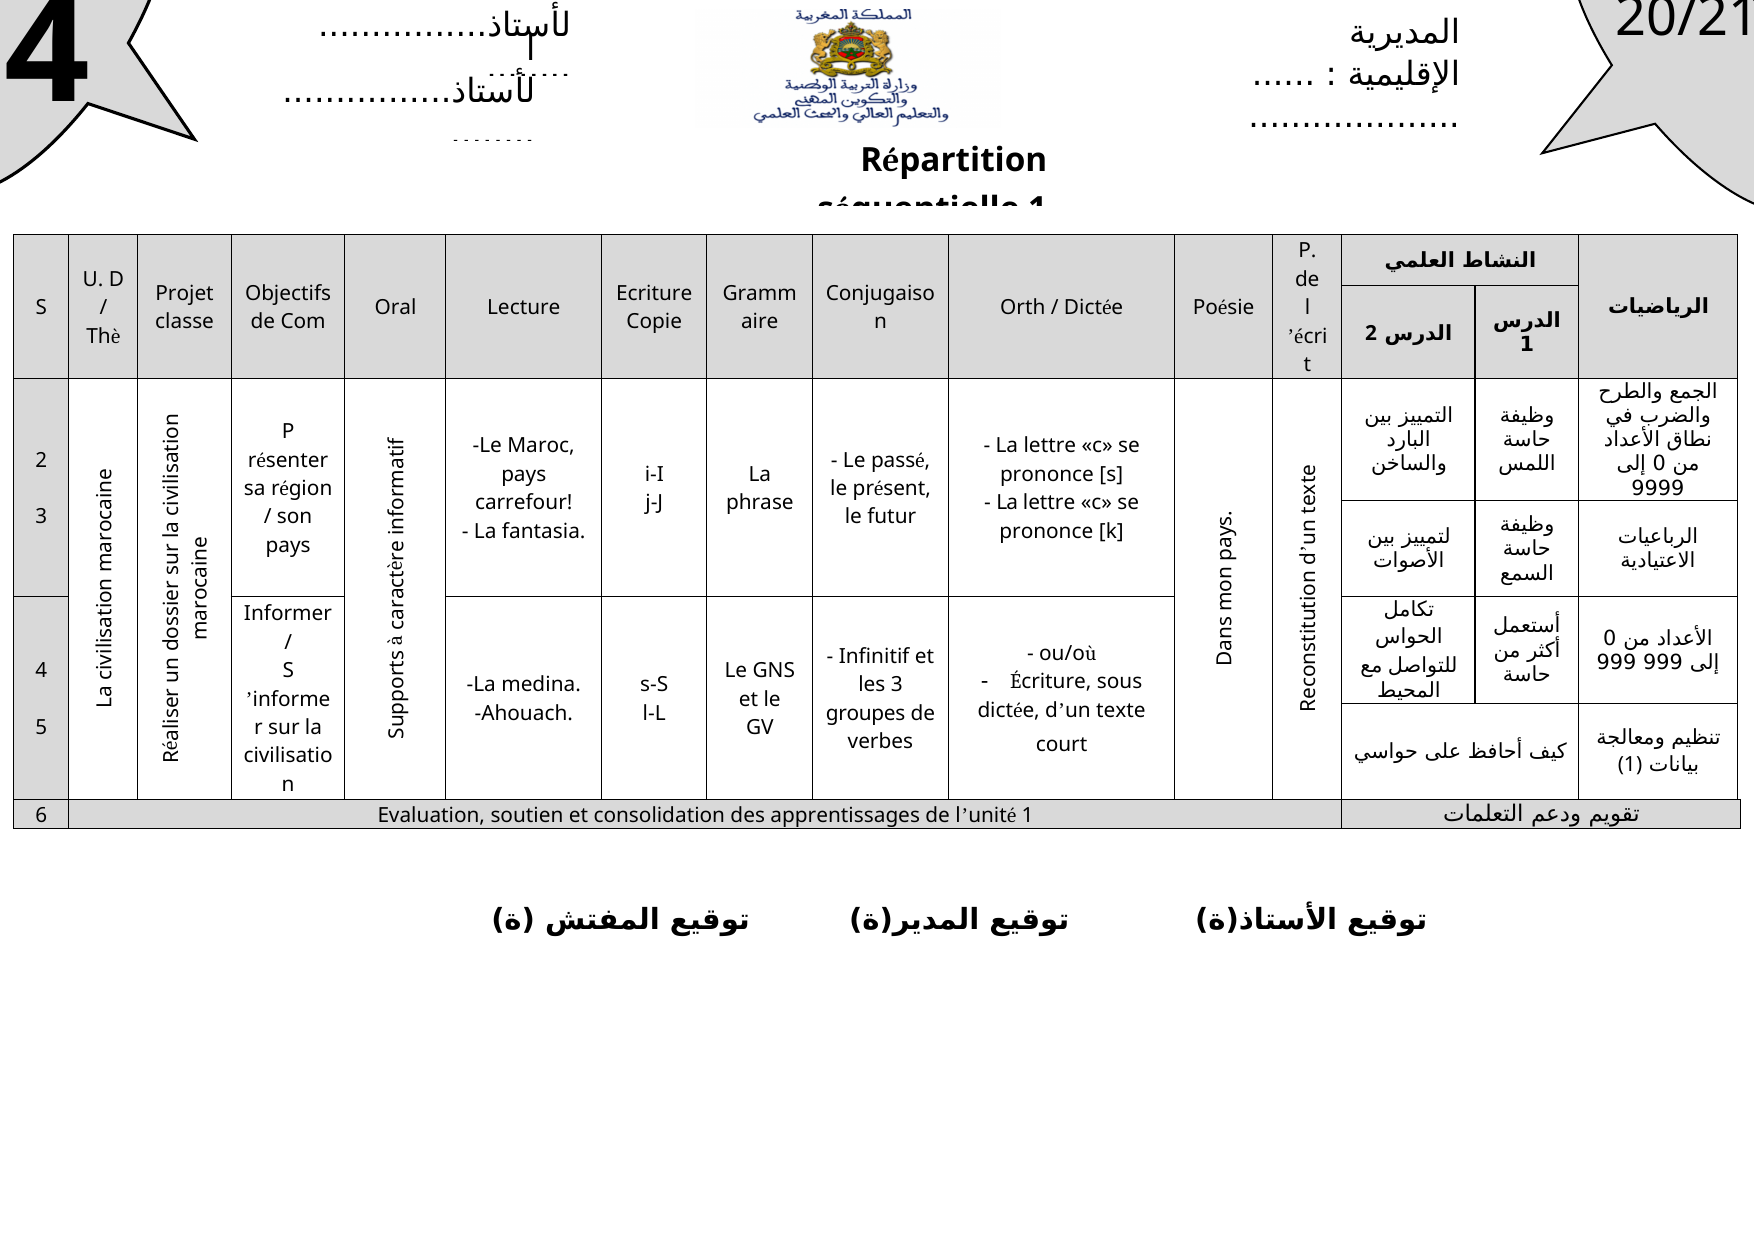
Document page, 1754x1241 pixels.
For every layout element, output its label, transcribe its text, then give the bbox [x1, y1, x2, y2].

table_cell أستعمل أكثر من حاسة [1476, 597, 1578, 703]
table_header S [14, 235, 68, 378]
table_header Conjugaison [813, 235, 948, 378]
table_header توقيع المدير(ة) [799, 903, 1119, 937]
table_cell 4 5 [14, 597, 68, 799]
table_cell 6 [14, 800, 68, 828]
table_header Grammaire [707, 235, 812, 378]
table_cell Présenter sa région / son pays [232, 379, 344, 596]
table_cell La civilisation marocaine [69, 379, 137, 799]
table_cell - ou/où Écriture, sous dictée, d’un texte court [949, 597, 1174, 799]
table_cell Dans mon pays. [1175, 379, 1272, 799]
table_cell وظيفة حاسة اللمس [1476, 379, 1578, 500]
table_cell تكامل الحواس للتواصل مع المحيط [1342, 597, 1474, 703]
table_cell Reconstitution d’un texte [1273, 379, 1341, 799]
table_cell 2 3 [14, 379, 68, 596]
table_cell الرباعيات الاعتيادية [1579, 501, 1737, 596]
table_cell s-S l-L [602, 597, 706, 799]
table_cell Le GNS et le GV [707, 597, 812, 799]
table_header توقيع المفتش (ة) [480, 903, 799, 937]
table_header Ecriture Copie [602, 235, 706, 378]
table_cell الدرس 2 [1342, 286, 1474, 378]
table_cell Informer / S’informer sur la civilisation [232, 597, 344, 799]
table_cell تقويم ودعم التعلمات [1342, 800, 1740, 828]
table_header Objectifs de Com [232, 235, 344, 378]
table_cell الأعداد من 0 إلى 999 999 [1579, 597, 1737, 703]
table_cell Réaliser un dossier sur la civilisation marocaine [138, 379, 231, 799]
table_cell Supports à caractère informatif [345, 379, 445, 799]
table_header U. D / Thè [69, 235, 137, 378]
table_cell كيف أحافظ على حواسي [1342, 704, 1578, 799]
table_header الرياضيات [1579, 235, 1737, 378]
table_cell - Infinitif et les 3 groupes de verbes [813, 597, 948, 799]
table_cell i-I j-J [602, 379, 706, 596]
table_header Oral [345, 235, 445, 378]
table_cell التمييز بين البارد والساخن [1342, 379, 1474, 500]
table_header توقيع الأستاذ(ة) [1119, 903, 1438, 937]
table_cell -Le Maroc, pays carrefour! - La fantasia. [446, 379, 601, 596]
table_cell لتمييز بين الأصوات [1342, 501, 1474, 596]
table_cell الجمع والطرح والضرب في نطاق الأعداد من 0 إلى 9999 [1579, 379, 1737, 500]
table_cell -La medina. -Ahouach. [446, 597, 601, 799]
table_cell وظيفة حاسة السمع [1476, 501, 1578, 596]
table_cell Evaluation, soutien et consolidation des apprentissages de l’unité 1 [69, 800, 1341, 828]
table_header Projet classe [138, 235, 231, 378]
table_cell الدرس 1 [1476, 286, 1578, 378]
table_cell La phrase [707, 379, 812, 596]
table_header Orth / Dictée [949, 235, 1174, 378]
table_cell تنظيم ومعالجة بيانات (1) [1579, 704, 1737, 799]
table_cell - La lettre «c» se prononce [s] - La lettre «c» se prononce [k] [949, 379, 1174, 596]
table_cell - Le passé, le présent, le futur [813, 379, 948, 596]
table_header النشاط العلمي [1342, 235, 1578, 285]
table_header P. de l’écrit [1273, 235, 1341, 378]
table_header Lecture [446, 235, 601, 378]
table_header Poésie [1175, 235, 1272, 378]
picture [695, 9, 1002, 128]
